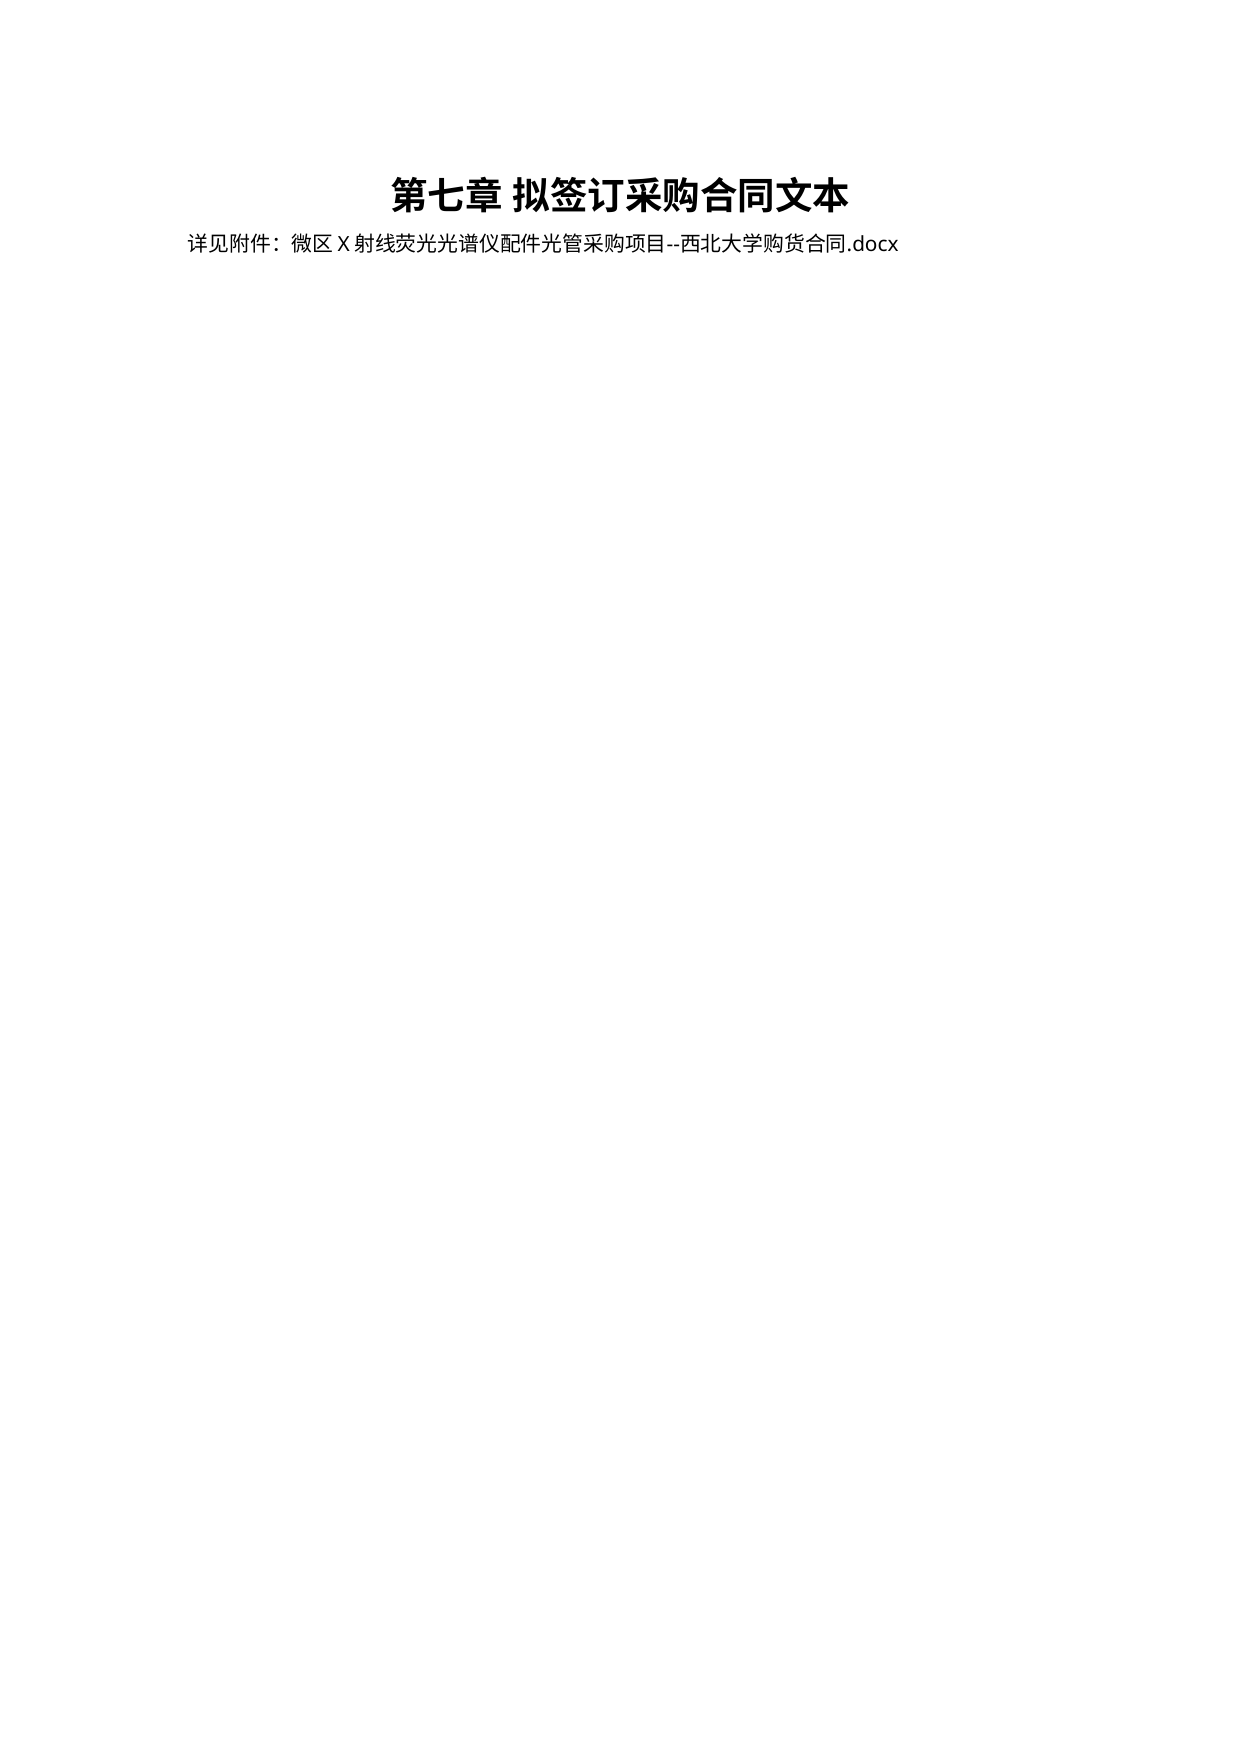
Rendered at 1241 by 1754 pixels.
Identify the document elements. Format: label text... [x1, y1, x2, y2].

text 第七章 拟签订采购合同文本 [187, 162, 1053, 227]
text 详见附件：微区X射线荧光光谱仪配件光管采购项目--西北大学购货合同.docx [187, 227, 1053, 259]
